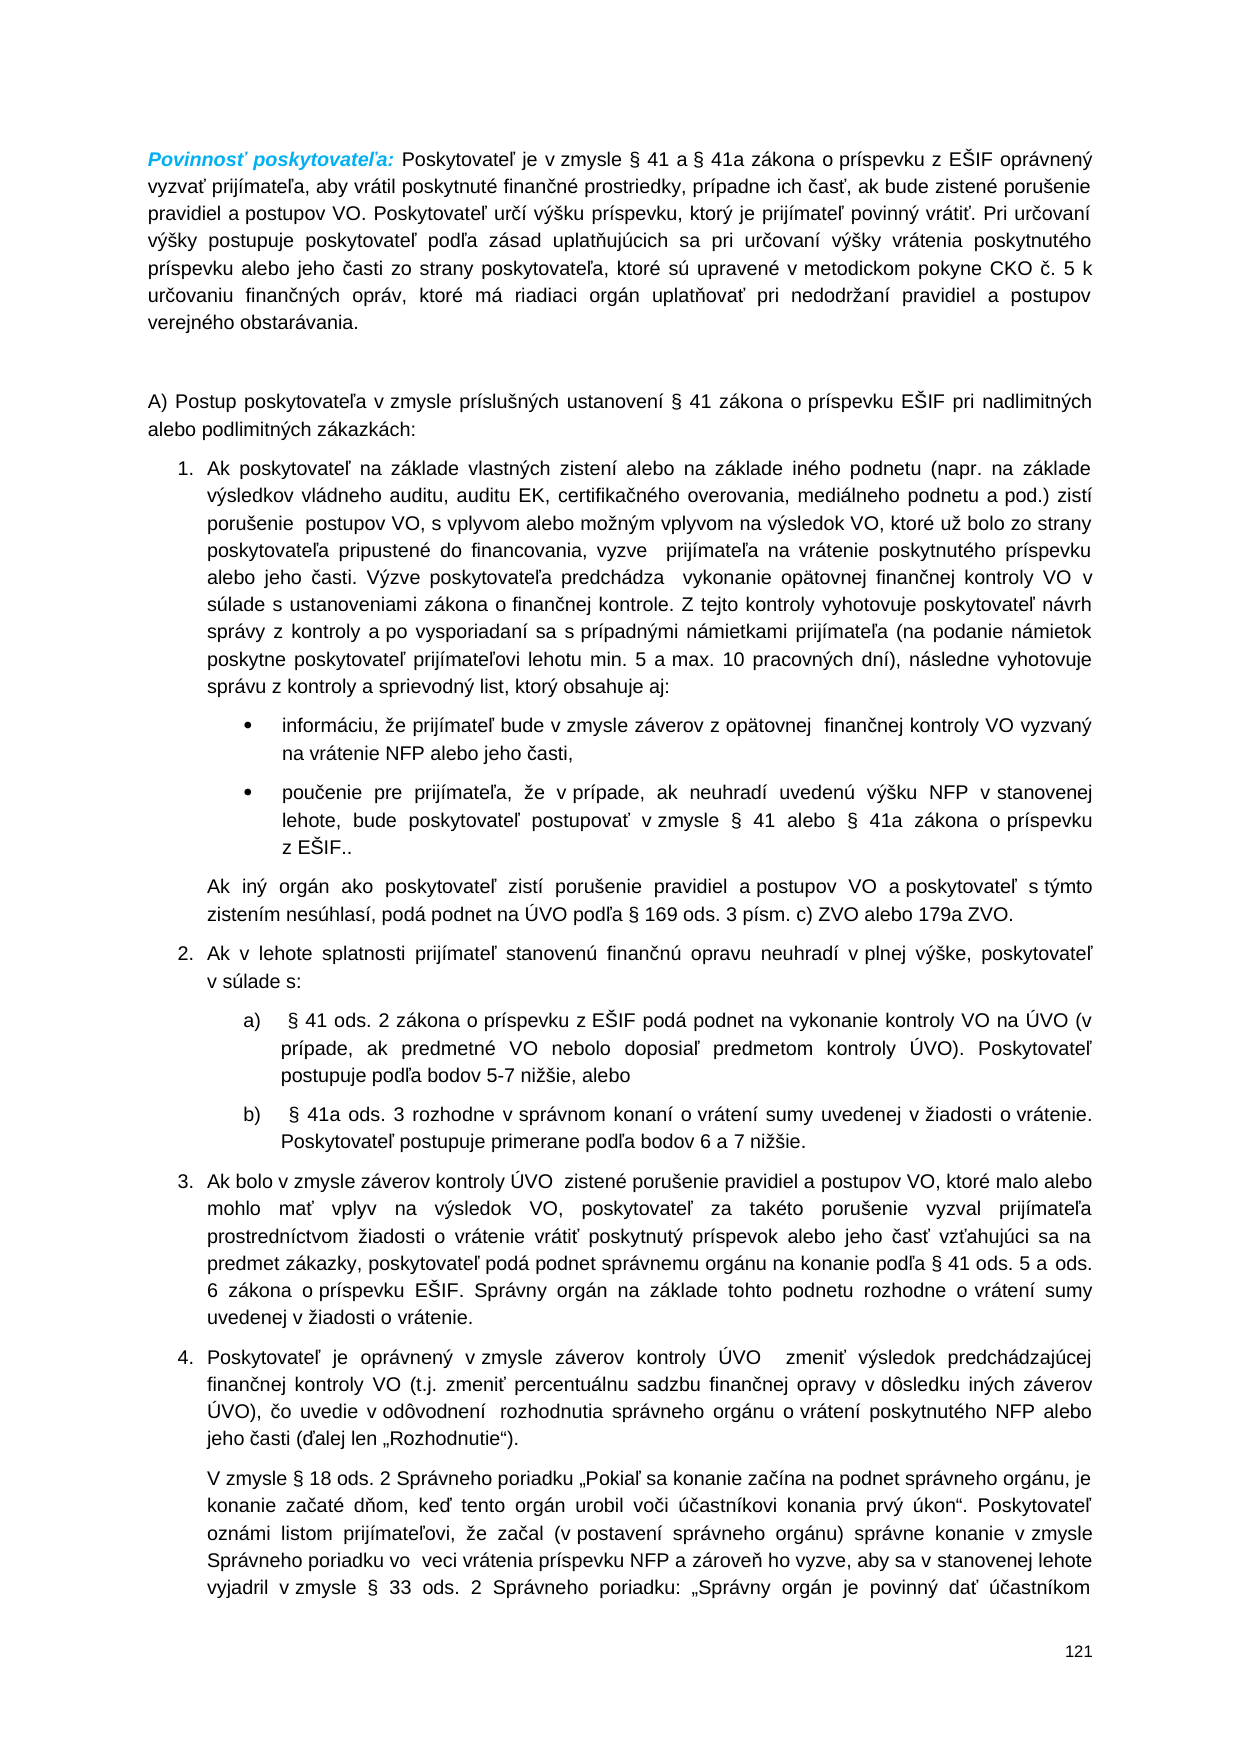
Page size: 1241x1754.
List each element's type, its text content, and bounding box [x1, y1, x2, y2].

list Ak iný orgán ako poskytovateľ zistí porušenie pravidiel a postupov VO a poskytovateľ s týmto zistením nesúhlasí, podá podnet na ÚVO podľa § 169 ods. 3 písm. c) ZVO alebo 179a ZVO. [207, 875, 1092, 925]
list Poskytovateľ je oprávnený v zmysle záverov kontroly ÚVO zmeniť výsledok predchádzajúcej finančnej kontroly VO (t.j. zmeniť percentuálnu sadzbu finančnej opravy v dôsledku iných záverov ÚVO), čo uvedie v odôvodnení rozhodnutia správneho orgánu o vrátení poskytnutého NFP alebo jeho časti (ďalej len „Rozhodnutie“). [177, 1346, 1092, 1450]
text A) Postup poskytovateľa v zmysle príslušných ustanovení § 41 zákona o príspevku EŠIF pri nadlimitných alebo podlimitných zákazkách: [148, 390, 1092, 440]
list Ak poskytovateľ na základe vlastných zistení alebo na základe iného podnetu (napr. na základe výsledkov vládneho auditu, auditu EK, certifikačného overovania, mediálneho podnetu a pod.) zistí porušenie postupov VO, s vplyvom alebo možným vplyvom na výsledok VO, ktoré už bolo zo strany poskytovateľa pripustené do financovania, vyzve prijímateľa na vrátenie poskytnutého príspevku alebo jeho časti. Výzve poskytovateľa predchádza vykonanie opätovnej finančnej kontroly VO v súlade s ustanoveniami zákona o finančnej kontrole. Z tejto kontroly vyhotovuje poskytovateľ návrh správy z kontroly a po vysporiadaní sa s prípadnými námietkami prijímateľa (na podanie námietok poskytne poskytovateľ prijímateľovi lehotu min. 5 a max. 10 pracovných dní), následne vyhotovuje správu z kontroly a sprievodný list, ktorý obsahuje aj: [177, 457, 1092, 697]
list § 41 ods. 2 zákona o príspevku z EŠIF podá podnet na vykonanie kontroly VO na ÚVO (v prípade, ak predmetné VO nebolo doposiaľ predmetom kontroly ÚVO). Poskytovateľ postupuje podľa bodov 5-7 nižšie, alebo [243, 1009, 1092, 1086]
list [207, 1467, 1092, 1598]
list Ak v lehote splatnosti prijímateľ stanovenú finančnú opravu neuhradí v plnej výške, poskytovateľ v súlade s: [177, 942, 1092, 992]
list informáciu, že prijímateľ bude v zmysle záverov z opätovnej finančnej kontroly VO vyzvaný na vrátenie NFP alebo jeho časti, [244, 714, 1092, 764]
list § 41a ods. 3 rozhodne v správnom konaní o vrátení sumy uvedenej v žiadosti o vrátenie. Poskytovateľ postupuje primerane podľa bodov 6 a 7 nižšie. [243, 1103, 1092, 1153]
text Povinnosť poskytovateľa: Poskytovateľ je v zmysle § 41 a § 41a zákona o príspevku z EŠIF oprávnený vyzvať prijímateľa, aby vrátil poskytnuté finančné prostriedky, prípadne ich časť, ak bude zistené porušenie pravidiel a postupov VO. Poskytovateľ určí výšku príspevku, ktorý je prijímateľ povinný vrátiť. Pri určovaní výšky postupuje poskytovateľ podľa zásad uplatňujúcich sa pri určovaní výšky vrátenia poskytnutého príspevku alebo jeho časti zo strany poskytovateľa, ktoré sú upravené v metodickom pokyne CKO č. 5 k určovaniu finančných opráv, ktoré má riadiaci orgán uplatňovať pri nedodržaní pravidiel a postupov verejného obstarávania. [148, 148, 1092, 333]
list poučenie pre prijímateľa, že v prípade, ak neuhradí uvedenú výšku NFP v stanovenej lehote, bude poskytovateľ postupovať v zmysle § 41 alebo § 41a zákona o príspevku z EŠIF.. [244, 781, 1092, 858]
list Ak bolo v zmysle záverov kontroly ÚVO zistené porušenie pravidiel a postupov VO, ktoré malo alebo mohlo mať vplyv na výsledok VO, poskytovateľ za takéto porušenie vyzval prijímateľa prostredníctvom žiadosti o vrátenie vrátiť poskytnutý príspevok alebo jeho časť vzťahujúci sa na predmet zákazky, poskytovateľ podá podnet správnemu orgánu na konanie podľa § 41 ods. 5 a ods. 6 zákona o príspevku EŠIF. Správny orgán na základe tohto podnetu rozhodne o vrátení sumy uvedenej v žiadosti o vrátenie. [177, 1170, 1092, 1329]
